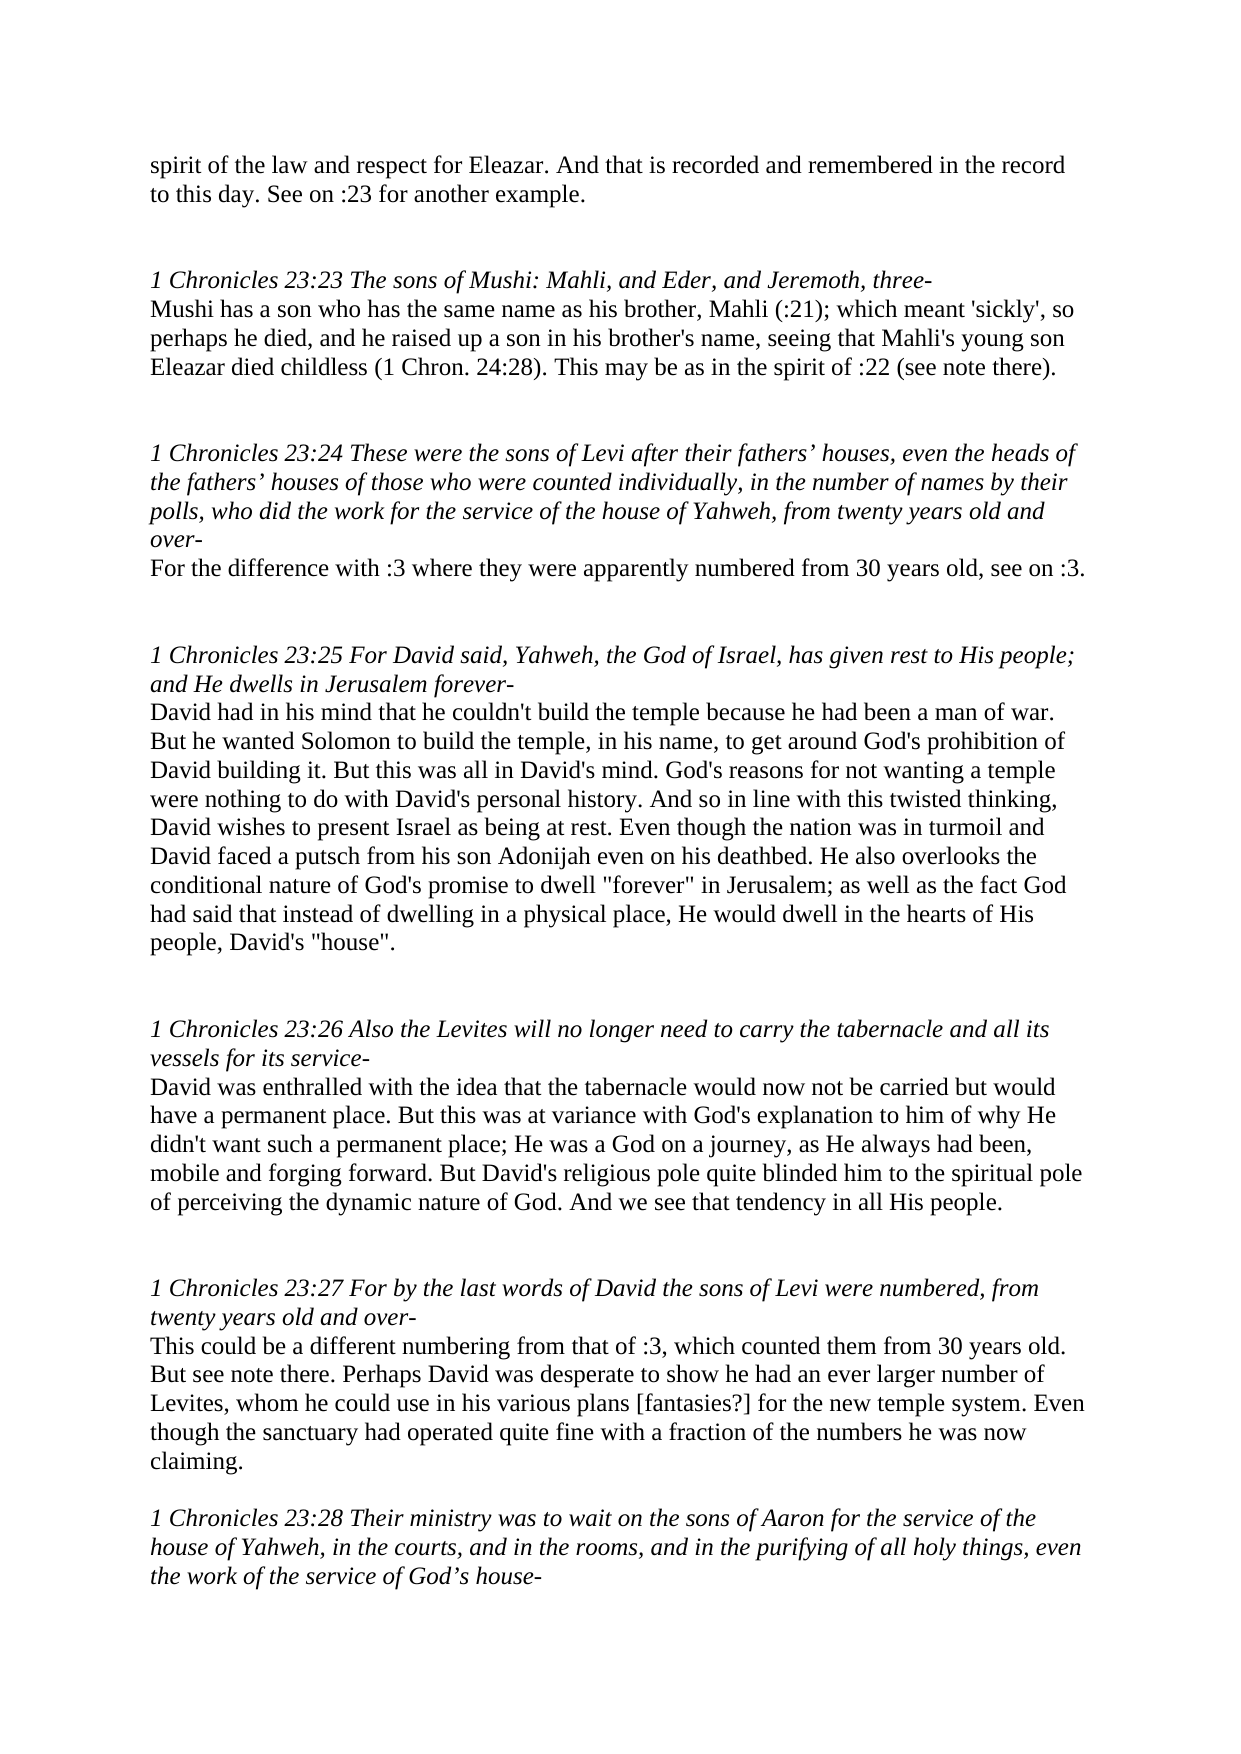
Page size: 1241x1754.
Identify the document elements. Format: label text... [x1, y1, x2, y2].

text 1 Chronicles 23:26 Also the Levites will no longer need to carry the tabernacle and all its vessels for its service- David was enthralled with the idea that the tabernacle would now not be carried but would have a permanent place. But this was at variance with God's explanation to him of why He didn't want such a permanent place; He was a God on a journey, as He always had been, mobile and forging forward. But David's religious pole quite blinded him to the spiritual pole of perceiving the dynamic nature of God. And we see that tendency in all His people. [150, 985, 1090, 1215]
text 1 Chronicles 23:24 These were the sons of Levi after their fathers’ houses, even the heads of the fathers’ houses of those who were counted individually, in the number of names by their polls, who did the work for the service of the house of Yahweh, from twenty years old and over- For the difference with :3 where they were apparently numbered from 30 years old, see on :3. [150, 409, 1090, 582]
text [150, 150, 1090, 207]
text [150, 1244, 1090, 1589]
text 1 Chronicles 23:23 The sons of Mushi: Mahli, and Eder, and Jeremoth, three- Mushi has a son who has the same name as his brother, Mahli (:21); which meant 'sickly', so perhaps he died, and he raised up a son in his brother's name, seeing that Mahli's young son Eleazar died childless (1 Chron. 24:28). This may be as in the spirit of :22 (see note there). [150, 237, 1090, 380]
text 1 Chronicles 23:25 For David said, Yahweh, the God of Israel, has given rest to His people; and He dwells in Jerusalem forever- David had in his mind that he couldn't build the temple because he had been a man of war. But he wanted Solomon to build the temple, in his name, to get around God's prohibition of David building it. But this was all in David's mind. God's reasons for not wanting a temple were nothing to do with David's personal history. And so in line with this twisted thinking, David wishes to present Israel as being at rest. Even though the nation was in turmoil and David faced a putsch from his son Adonijah even on his deathbed. He also overlooks the conditional nature of God's promise to dwell "forever" in Jerusalem; as well as the fact God had said that instead of dwelling in a physical place, He would dwell in the hearts of His people, David's "house". [150, 611, 1090, 956]
